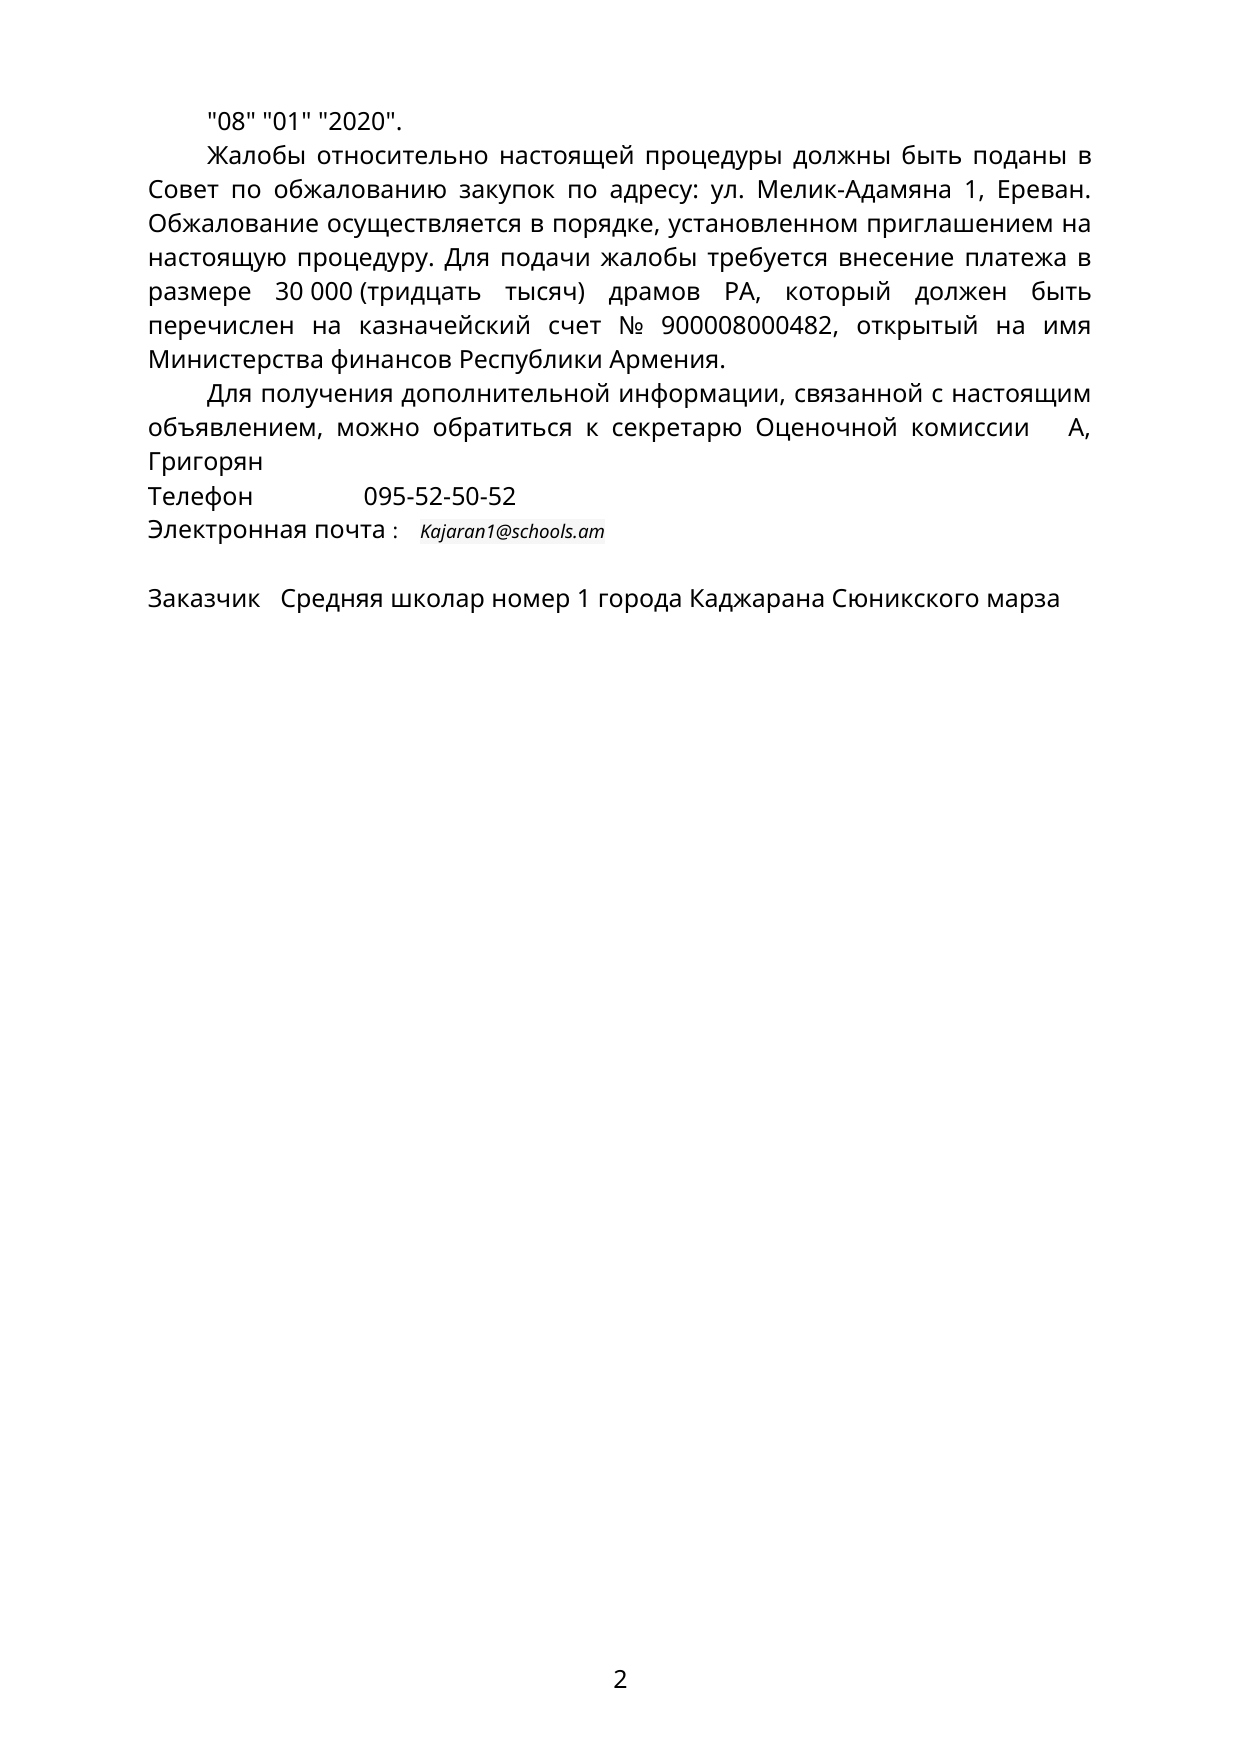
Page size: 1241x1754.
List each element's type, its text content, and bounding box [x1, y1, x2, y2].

text Электронная почта : Kajaran1@schools.am [148, 512, 1092, 546]
text Жалобы относительно настоящей процедуры должны быть поданы в Совет по обжалованию закупок по адресу: ул. Мелик-Адамяна 1, Ереван. Обжалование осуществляется в порядке, установленном приглашением на настоящую процедуру. Для подачи жалобы требуется внесение платежа в размере 30 000 (тридцать тысяч) драмов РА, который должен быть перечислен на казначейский счет № 900008000482, открытый на имя Министерства финансов Республики Армения. [148, 137, 1092, 376]
text Заказчик Средняя школар номер 1 города Каджарана Сюникского марза [148, 580, 1092, 614]
text "08" "01" "2020". [148, 103, 1092, 137]
text Телефон 095-52-50-52 [148, 478, 1092, 512]
text Для получения дополнительной информации, связанной с настоящим объявлением, можно обратиться к секретарю Оценочной комиссии А, Григорян [148, 376, 1092, 478]
